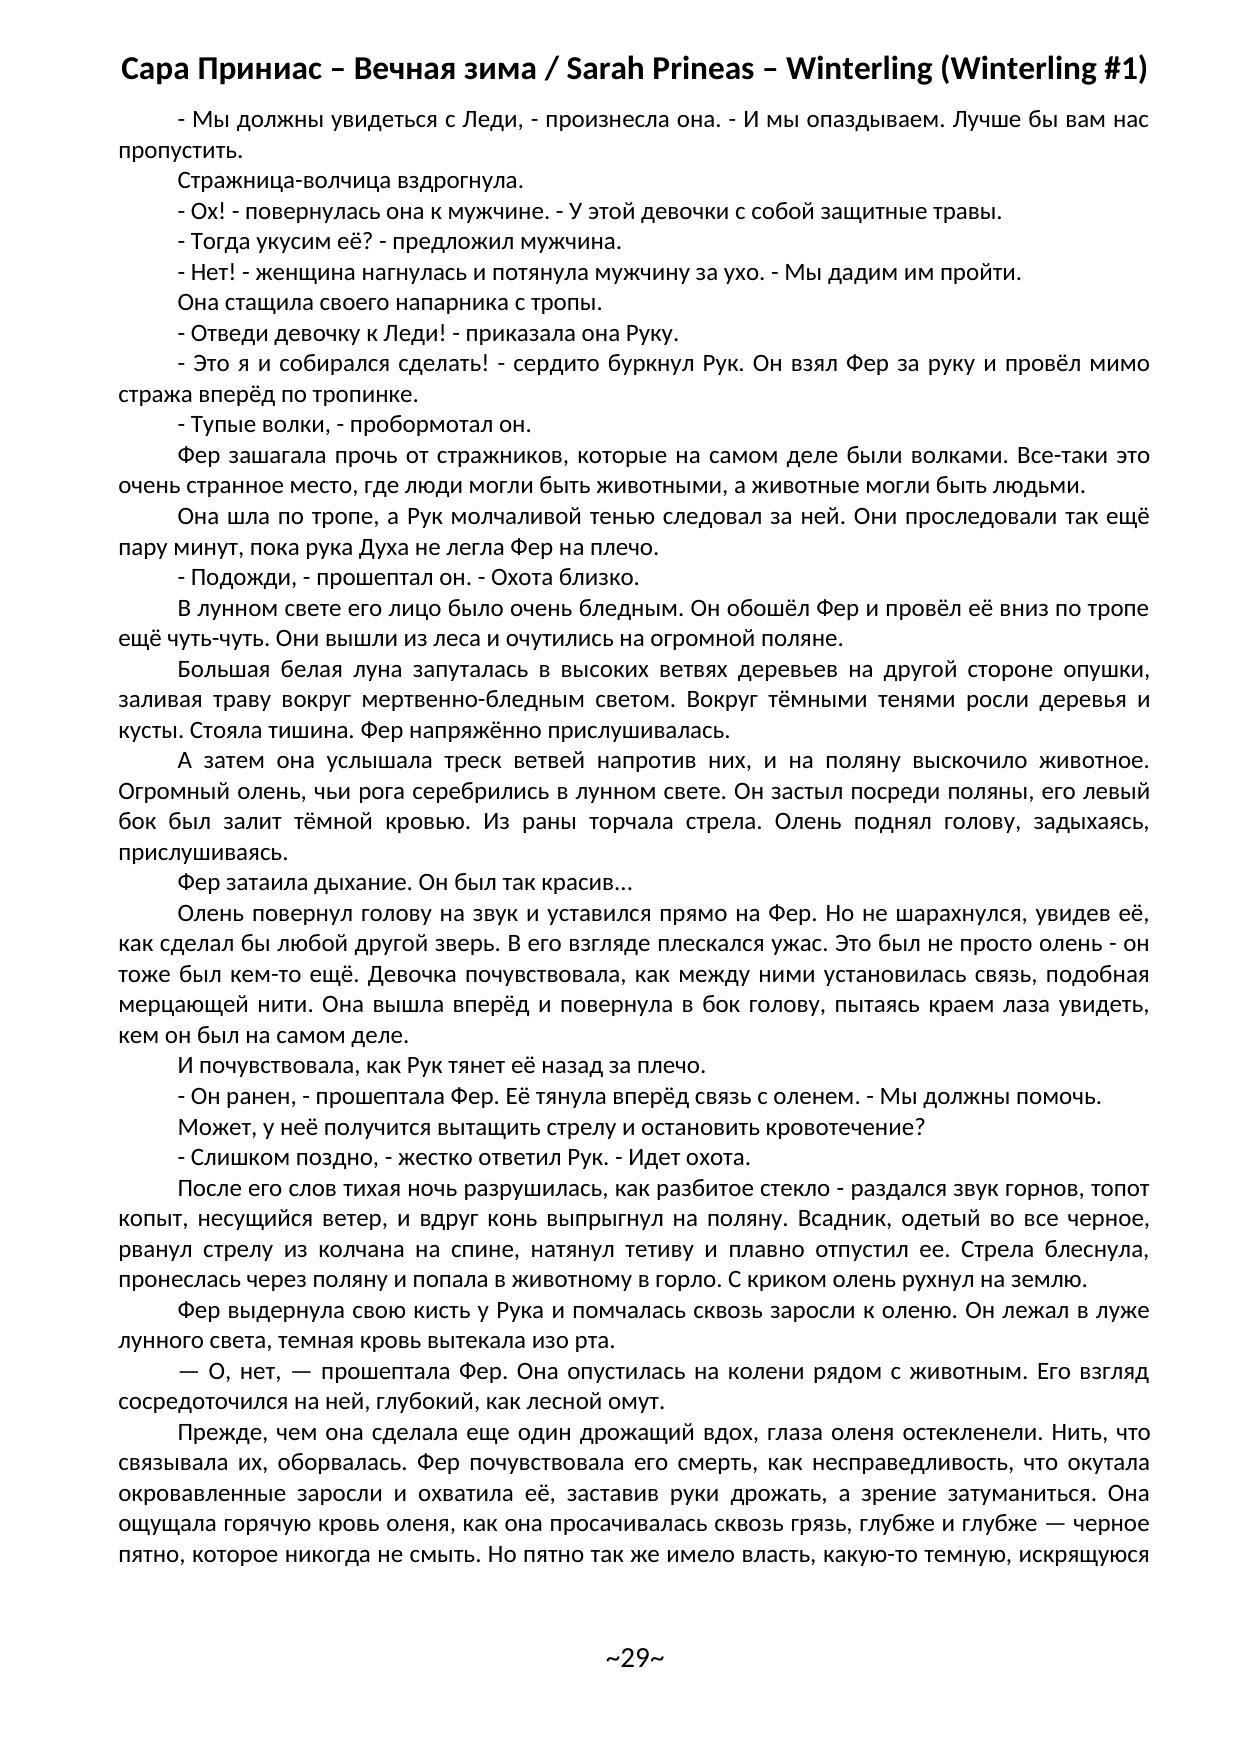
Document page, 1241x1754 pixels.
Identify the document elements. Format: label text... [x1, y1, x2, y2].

text - Ох! - повернулась она к мужчине. - У этой девочки с собой защитные травы. [118, 195, 1152, 226]
text - Нет! - женщина нагнулась и потянула мужчину за ухо. - Мы дадим им пройти. [118, 256, 1152, 287]
text - Мы должны увидеться с Леди, - произнесла она. - И мы опаздываем. Лучше бы вам нас пропустить. [118, 103, 1152, 164]
text - Слишком поздно, - жестко ответил Рук. - Идет охота. [118, 1141, 1152, 1172]
text Она стащила своего напарника с тропы. [118, 287, 1152, 317]
text А затем она услышала треск ветвей напротив них, и на поляну выскочило животное. Огромный олень, чьи рога серебрились в лунном свете. Он застыл посреди поляны, его левый бок был залит тёмной кровью. Из раны торчала стрела. Олень поднял голову, задыхаясь, прислушиваясь. [118, 744, 1152, 866]
text - Тогда укусим её? - предложил мужчина. [118, 226, 1152, 256]
text Фер затаила дыхание. Он был так красив... [118, 866, 1152, 897]
text - Подожди, - прошептал он. - Охота близко. [118, 561, 1152, 592]
text И почувствовала, как Рук тянет её назад за плечо. [118, 1049, 1152, 1080]
text В лунном свете его лицо было очень бледным. Он обошёл Фер и провёл её вниз по тропе ещё чуть-чуть. Они вышли из леса и очутились на огромной поляне. [118, 592, 1152, 653]
text Фер зашагала прочь от стражников, которые на самом деле были волками. Все-таки это очень странное место, где люди могли быть животными, а животные могли быть людьми. [118, 439, 1152, 500]
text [118, 1416, 1152, 1568]
text Она шла по тропе, а Рук молчаливой тенью следовал за ней. Они проследовали так ещё пару минут, пока рука Духа не легла Фер на плечо. [118, 500, 1152, 561]
text Большая белая луна запуталась в высоких ветвях деревьев на другой стороне опушки, заливая траву вокруг мертвенно-бледным светом. Вокруг тёмными тенями росли деревья и кусты. Стояла тишина. Фер напряжённо прислушивалась. [118, 653, 1152, 744]
text — О, нет, — прошептала Фер. Она опустилась на колени рядом с животным. Его взгляд сосредоточился на ней, глубокий, как лесной омут. [118, 1355, 1152, 1416]
text - Это я и собирался сделать! - сердито буркнул Рук. Он взял Фер за руку и провёл мимо стража вперёд по тропинке. [118, 348, 1152, 409]
text - Отведи девочку к Леди! - приказала она Руку. [118, 317, 1152, 348]
text Может, у неё получится вытащить стрелу и остановить кровотечение? [118, 1111, 1152, 1141]
text Стражница-волчица вздрогнула. [118, 164, 1152, 195]
text - Тупые волки, - пробормотал он. [118, 409, 1152, 439]
text Олень повернул голову на звук и уставился прямо на Фер. Но не шарахнулся, увидев её, как сделал бы любой другой зверь. В его взгляде плескался ужас. Это был не просто олень - он тоже был кем-то ещё. Девочка почувствовала, как между ними установилась связь, подобная мерцающей нити. Она вышла вперёд и повернула в бок голову, пытаясь краем лаза увидеть, кем он был на самом деле. [118, 897, 1152, 1049]
text После его слов тихая ночь разрушилась, как разбитое стекло - раздался звук горнов, топот копыт, несущийся ветер, и вдруг конь выпрыгнул на поляну. Всадник, одетый во все черное, рванул стрелу из колчана на спине, натянул тетиву и плавно отпустил ее. Стрела блеснула, пронеслась через поляну и попала в животному в горло. С криком олень рухнул на землю. [118, 1172, 1152, 1294]
text - Он ранен, - прошептала Фер. Её тянула вперёд связь с оленем. - Мы должны помочь. [118, 1080, 1152, 1111]
text Фер выдернула свою кисть у Рука и помчалась сквозь заросли к оленю. Он лежал в луже лунного света, темная кровь вытекала изо рта. [118, 1294, 1152, 1355]
